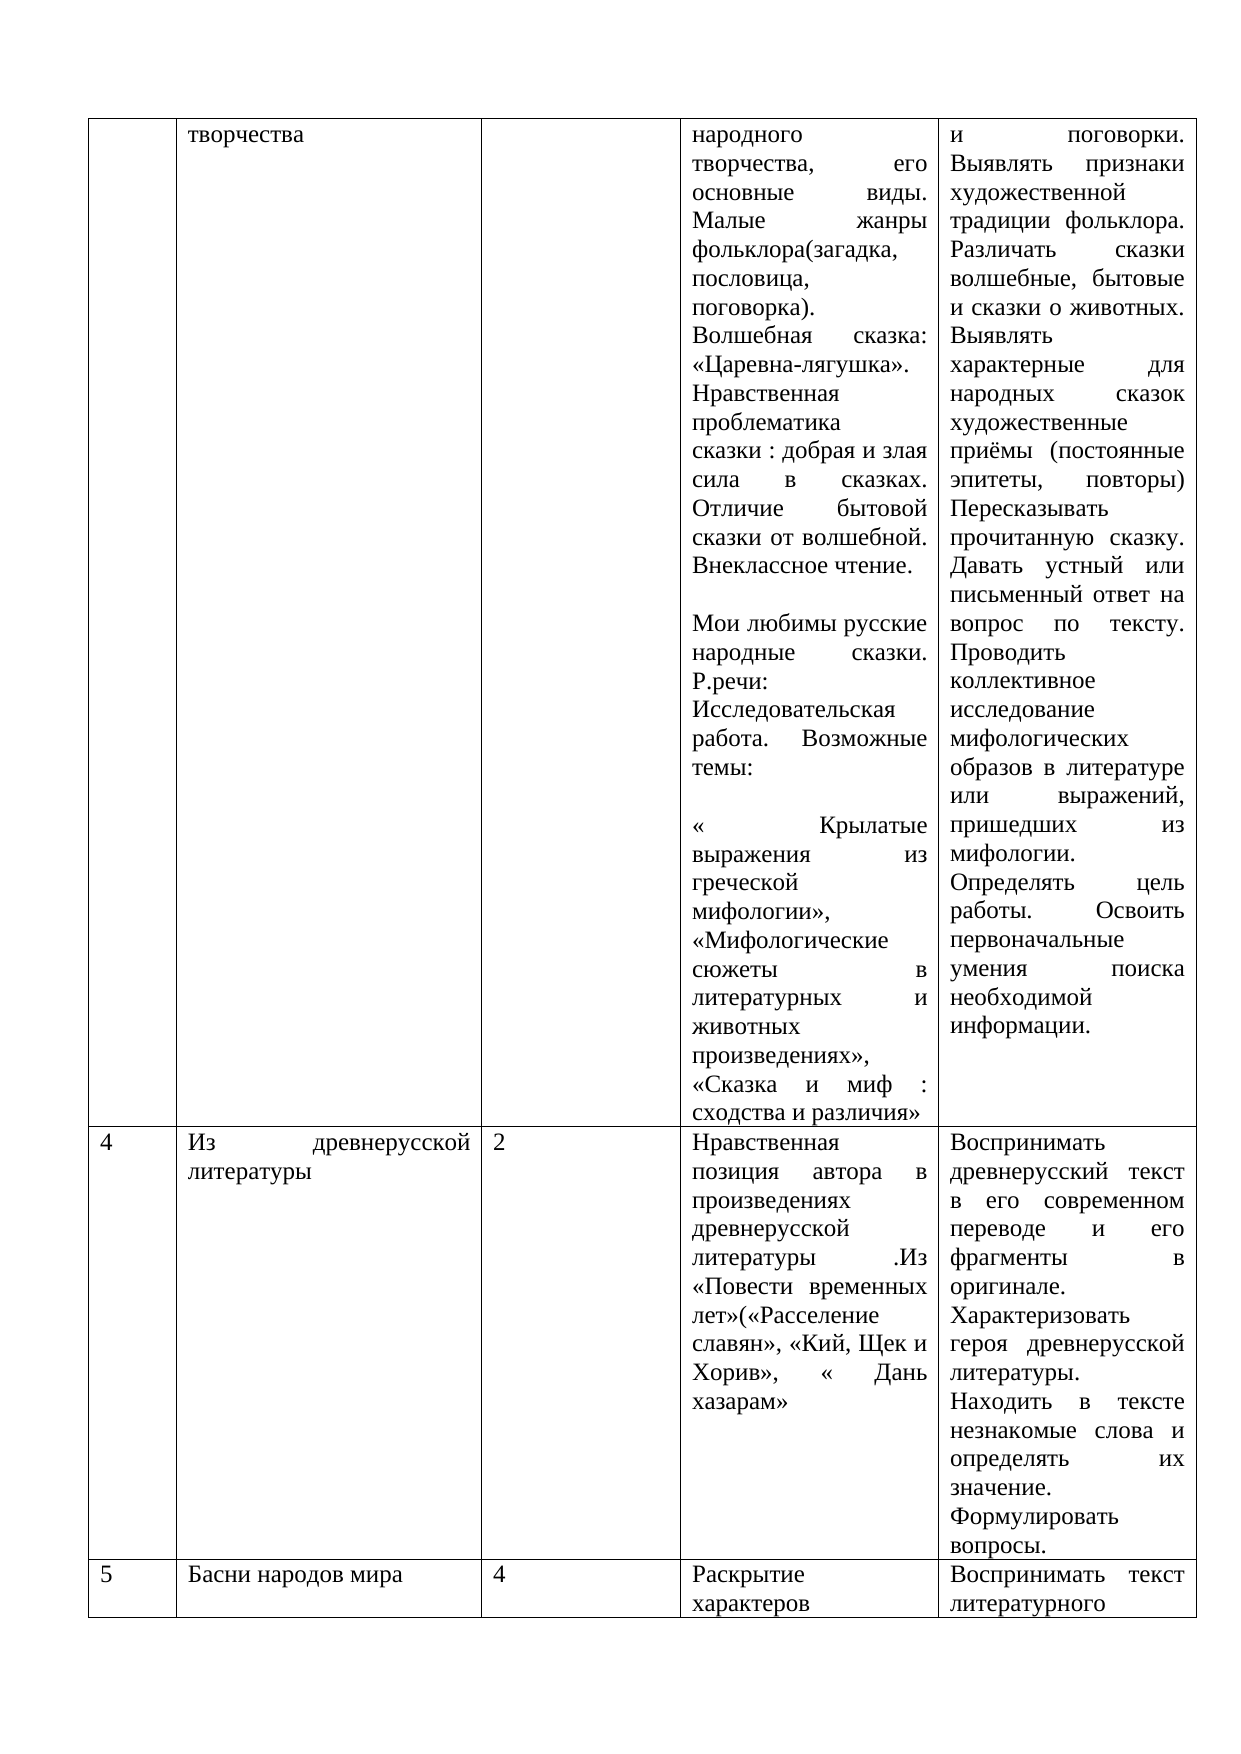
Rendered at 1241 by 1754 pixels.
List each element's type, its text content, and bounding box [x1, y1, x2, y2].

table_cell 4 [89, 1127, 176, 1558]
table_cell 4 [482, 1560, 680, 1617]
table_cell 2 [482, 1127, 680, 1558]
table_cell Воспринимать древнерусский текст в его современном переводе и его фрагменты в оригинале. Характеризовать героя древнерусской литературы. Находить в тексте незнакомые слова и определять их значение. Формулировать вопросы. [939, 1127, 1196, 1558]
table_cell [939, 1560, 1196, 1617]
table_cell 5 [89, 1560, 176, 1617]
table_cell Басни народов мира [177, 1560, 481, 1617]
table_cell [681, 1560, 938, 1617]
table_cell 8 [482, 119, 680, 1126]
table_cell Из древнерусской литературы [177, 1127, 481, 1558]
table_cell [177, 119, 481, 1126]
table_cell Нравственная позиция автора в произведениях древнерусской литературы .Из «Повести временных лет»(«Расселение славян», «Кий, Щек и Хорив», « Дань хазарам» [681, 1127, 938, 1558]
table_cell 3 [89, 119, 176, 1126]
